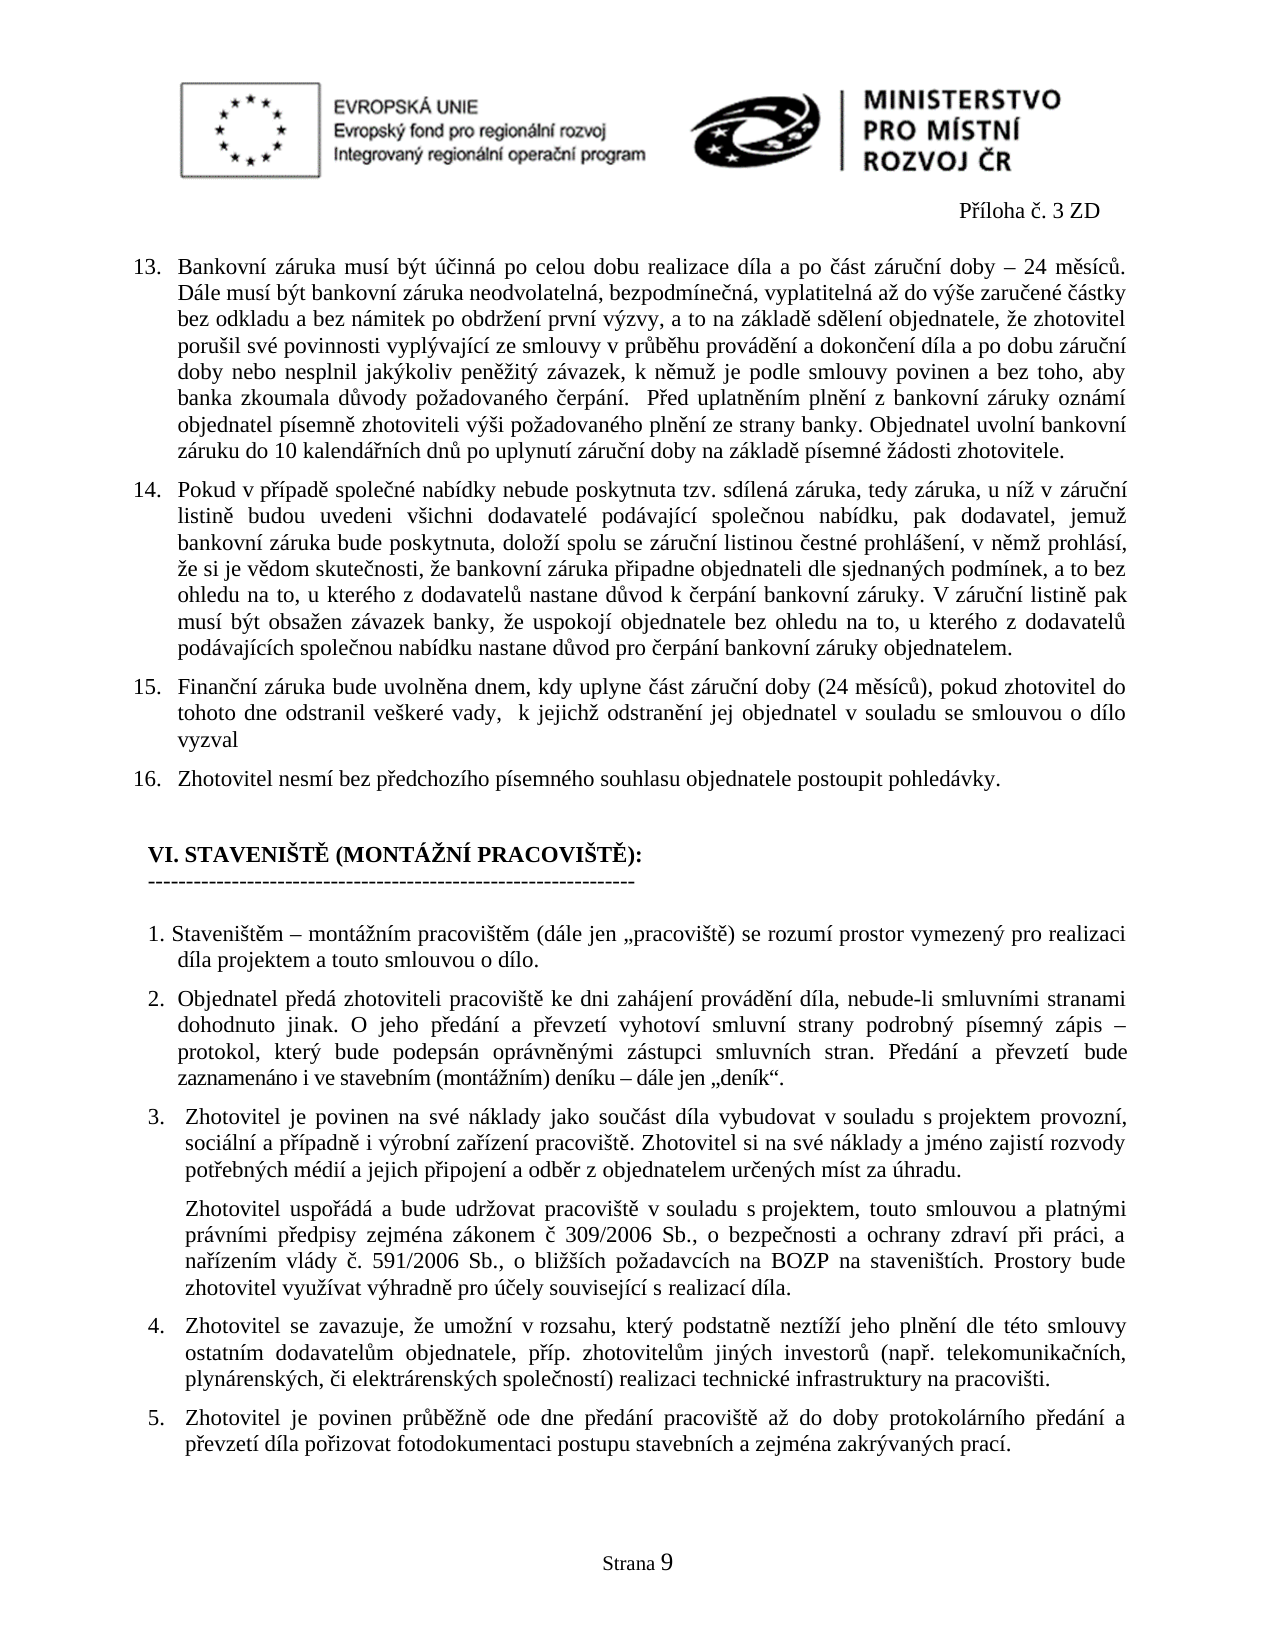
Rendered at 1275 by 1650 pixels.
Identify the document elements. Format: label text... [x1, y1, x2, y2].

list Zhotovitel je povinen průběžně ode dne předání pracoviště až do doby protokolárního předání a převzetí díla pořizovat fotodokumentaci postupu stavebních a zejména zakrývaných prací. [148, 1404, 1127, 1457]
picture [163, 59, 1077, 196]
text 1. Staveništěm – montážním pracovištěm (dále jen „pracoviště) se rozumí prostor vymezený pro realizaci díla projektem a touto smlouvou o dílo. [148, 920, 1127, 973]
list Zhotovitel nesmí bez předchozího písemného souhlasu objednatele postoupit pohledávky. [133, 764, 1127, 791]
list Pokud v případě společné nabídky nebude poskytnuta tzv. sdílená záruka, tedy záruka, u níž v záruční listině budou uvedeni všichni dodavatelé podávající společnou nabídku, pak dodavatel, jemuž bankovní záruka bude poskytnuta, doloží spolu se záruční listinou čestné prohlášení, v němž prohlásí, že si je vědom skutečnosti, že bankovní záruka připadne objednateli dle sjednaných podmínek, a to bez ohledu na to, u kterého z dodavatelů nastane důvod k čerpání bankovní záruky. V záruční listině pak musí být obsažen závazek banky, že uspokojí objednatele bez ohledu na to, u kterého z dodavatelů podávajících společnou nabídku nastane důvod pro čerpání bankovní záruky objednatelem. [133, 476, 1127, 661]
list Zhotovitel je povinen na své náklady jako součást díla vybudovat v souladu s projektem provozní, sociální a případně i výrobní zařízení pracoviště. Zhotovitel si na své náklady a jméno zajistí rozvody potřebných médií a jejich připojení a odběr z objednatelem určených míst za úhradu. [148, 1103, 1127, 1182]
text VI. STAVENIŠTĚ (MONTÁŽNÍ PRACOVIŠTĚ): [148, 841, 1137, 867]
list Bankovní záruka musí být účinná po celou dobu realizace díla a po část záruční doby – 24 měsíců. Dále musí být bankovní záruka neodvolatelná, bezpodmínečná, vyplatitelná až do výše zaručené částky bez odkladu a bez námitek po obdržení první výzvy, a to na základě sdělení objednatele, že zhotovitel porušil své povinnosti vyplývající ze smlouvy v průběhu provádění a dokončení díla a po dobu záruční doby nebo nesplnil jakýkoliv peněžitý závazek, k němuž je podle smlouvy povinen a bez toho, aby banka zkoumala důvody požadovaného čerpání. Před uplatněním plnění z bankovní záruky oznámí objednatel písemně zhotoviteli výši požadovaného plnění ze strany banky. Objednatel uvolní bankovní záruku do 10 kalendářních dnů po uplynutí záruční doby na základě písemné žádosti zhotovitele. [133, 253, 1127, 463]
list Objednatel předá zhotoviteli pracoviště ke dni zahájení provádění díla, nebude-li smluvními stranami dohodnuto jinak. O jeho předání a převzetí vyhotoví smluvní strany podrobný písemný zápis – protokol, který bude podepsán oprávněnými zástupci smluvních stran. Předání a převzetí bude zaznamenáno i ve stavebním (montážním) deníku – dále jen „deník“. [148, 985, 1127, 1091]
text ---------------------------------------------------------------- [148, 867, 1137, 894]
text Zhotovitel uspořádá a bude udržovat pracoviště v souladu s projektem, touto smlouvou a platnými právními předpisy zejména zákonem č 309/2006 Sb., o bezpečnosti a ochrany zdraví při práci, a nařízením vlády č. 591/2006 Sb., o bližších požadavcích na BOZP na staveništích. Prostory bude zhotovitel využívat výhradně pro účely související s realizací díla. [185, 1195, 1127, 1300]
list Zhotovitel se zavazuje, že umožní v rozsahu, který podstatně neztíží jeho plnění dle této smlouvy ostatním dodavatelům objednatele, příp. zhotovitelům jiných investorů (např. telekomunikačních, plynárenských, či elektrárenských společností) realizaci technické infrastruktury na pracovišti. [148, 1313, 1127, 1392]
list Finanční záruka bude uvolněna dnem, kdy uplyne část záruční doby (24 měsíců), pokud zhotovitel do tohoto dne odstranil veškeré vady, k jejichž odstranění jej objednatel v souladu se smlouvou o dílo vyzval [133, 673, 1127, 752]
